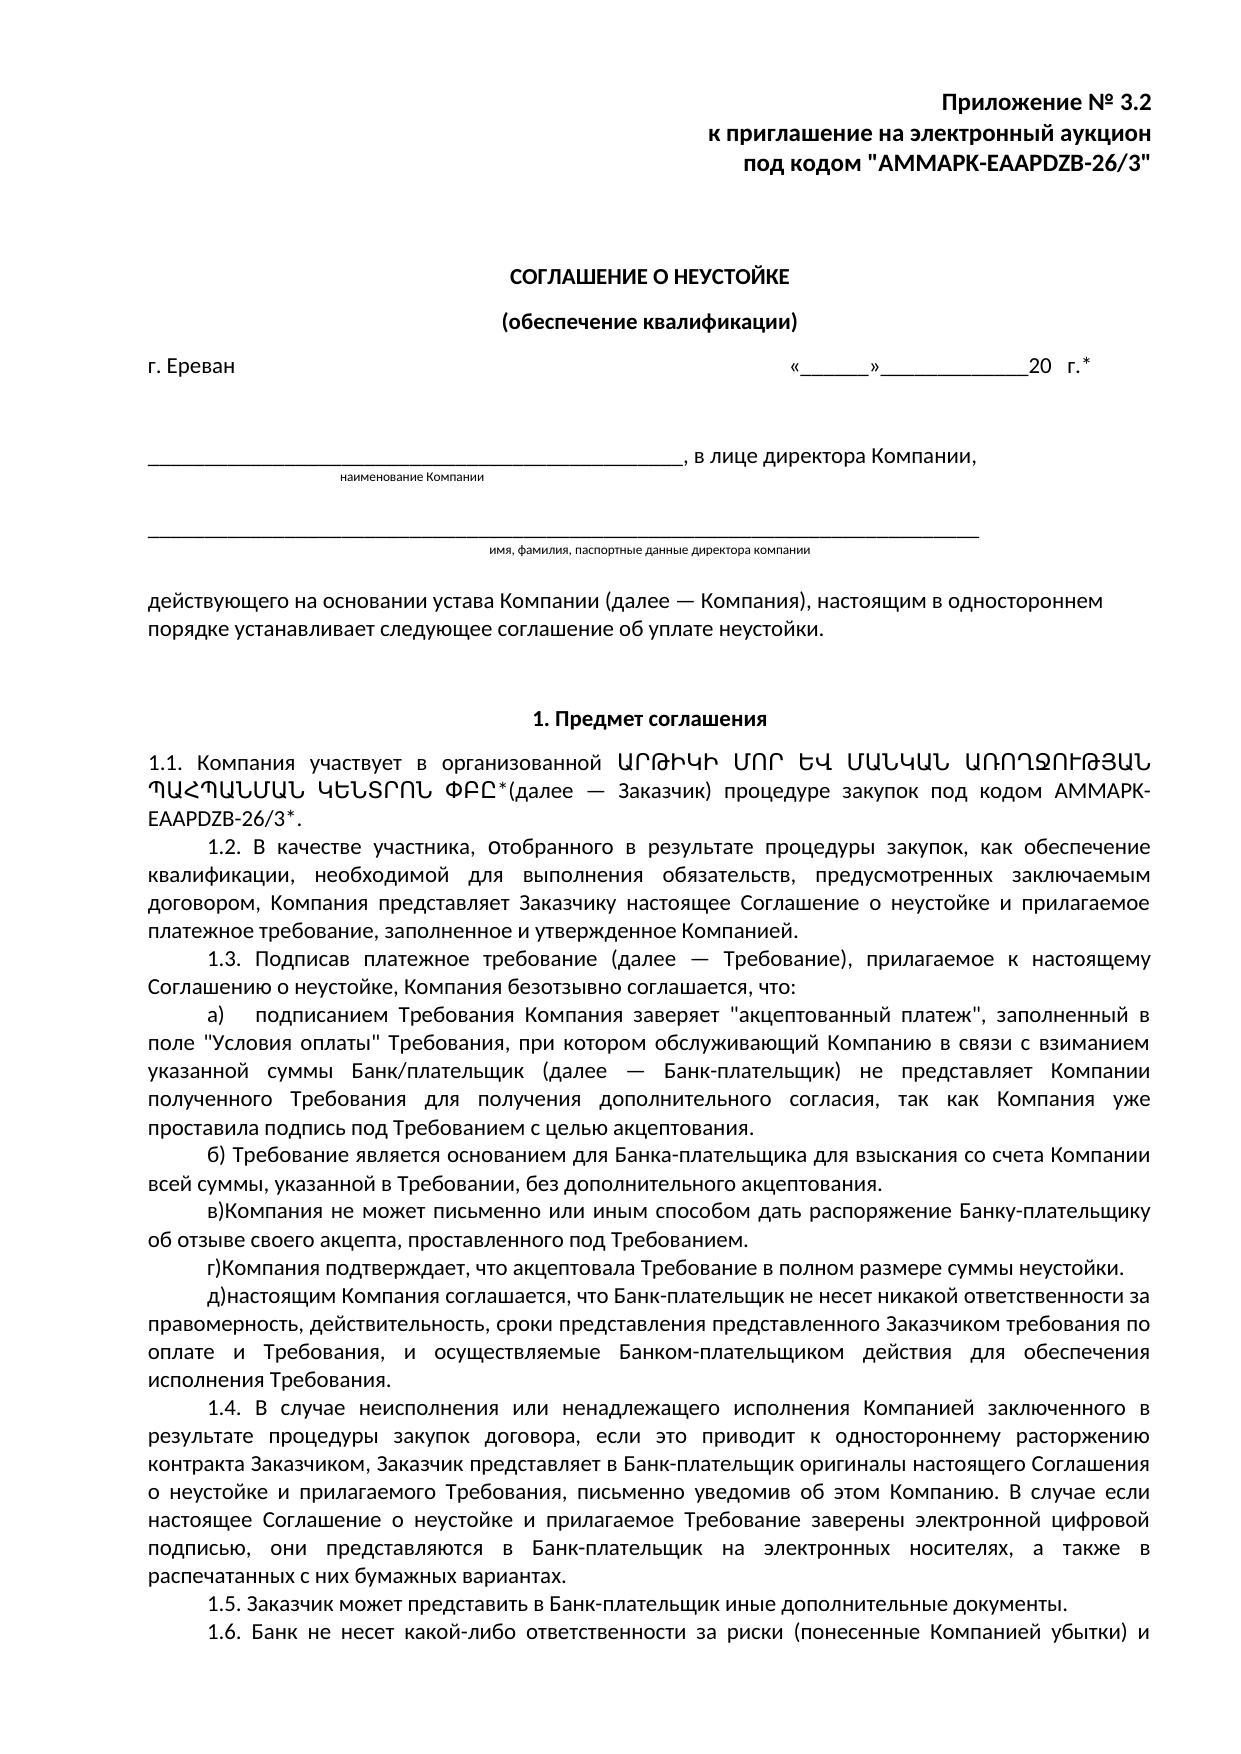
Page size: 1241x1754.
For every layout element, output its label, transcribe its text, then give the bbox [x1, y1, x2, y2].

text 1.5. Заказчик может представить в Банк-плательщик иные дополнительные документы. [148, 1589, 1152, 1617]
text в)Компания не может письменно или иным способом дать распоряжение Банку-плательщику об отзыве своего акцепта, проставленного под Требованием. [148, 1197, 1152, 1253]
text _________________________________________________________________________ [148, 513, 1152, 542]
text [148, 1617, 1152, 1645]
text 1.4. В случае неисполнения или ненадлежащего исполнения Компанией заключенного в результате процедуры закупок договора, если это приводит к одностороннему расторжению контракта Заказчиком, Заказчик представляет в Банк-плательщик оригиналы настоящего Соглашения о неустойке и прилагаемого Требования, письменно уведомив об этом Компанию. В случае если настоящее Соглашение о неустойке и прилагаемое Требование заверены электронной цифровой подписью, они представляются в Банк-плательщик на электронных носителях, а также в распечатанных с них бумажных вариантах. [148, 1393, 1152, 1589]
text а) подписанием Требования Компания заверяет "акцептованный платеж", заполненный в поле "Условия оплаты" Требования, при котором обслуживающий Компанию в связи с взиманием указанной суммы Банк/плательщик (далее — Банк-плательщик) не представляет Компании полученного Требования для получения дополнительного согласия, так как Компания уже проставила подпись под Требованием с целью акцептования. [148, 1001, 1152, 1141]
text действующего на основании устава Компании (далее — Компания), настоящим в одностороннем [148, 586, 1152, 614]
text 1. Предмет соглашения [148, 704, 1152, 732]
text под кодом "AMMAPK-EAAPDZB-26/3" [177, 147, 1152, 178]
text б) Требование является основанием для Банка-плательщика для взыскания со счета Компании всей суммы, указанной в Требовании, без дополнительного акцептования. [148, 1141, 1152, 1197]
text СОГЛАШЕНИЕ О НЕУСТОЙКЕ [148, 262, 1152, 290]
text имя, фамилия, паспортные данные директора компании [148, 542, 1152, 569]
text (обеспечение квалификации) [148, 307, 1152, 335]
text г)Компания подтверждает, что акцептовала Требование в полном размере суммы неустойки. [148, 1253, 1152, 1281]
text д)настоящим Компания соглашается, что Банк-плательщик не несет никакой ответственности за правомерность, действительность, сроки представления представленного Заказчиком требования по оплате и Требования, и осуществляемые Банком-плательщиком действия для обеспечения исполнения Требования. [148, 1281, 1152, 1393]
text к приглашение на электронный аукцион [177, 117, 1152, 147]
text 1.2. В качестве участника, օтобранного в результате процедуры закупок, как обеспечение квалификации, необходимой для выполнения обязательств, предусмотренных заключаемым договором, Kомпания представляет Заказчику настоящее Соглашение о неустойке и прилагаемое платежное требование, заполненное и утвержденное Компанией. [148, 832, 1152, 944]
text _______________________________________________, в лице директора Компании, [148, 441, 1152, 469]
table_header г. Ереван [136, 351, 635, 396]
table_header «______»_____________20 г.* [635, 351, 1104, 396]
text порядке устанавливает следующее соглашение об уплате неустойки. [148, 614, 1152, 642]
text 1.1. Компания участвует в организованной ԱՐԹԻԿԻ ՄՈՐ ԵՎ ՄԱՆԿԱՆ ԱՌՈՂՋՈՒԹՅԱՆ ՊԱՀՊԱՆՄԱՆ ԿԵՆՏՐՈՆ ՓԲԸ*(далее — Заказчик) процедуре закупок под кодом AMMAPK-EAAPDZB-26/3*. [148, 748, 1152, 832]
text 1.3. Подписав платежное требование (далее — Требование), прилагаемое к настоящему Соглашению о неустойке, Компания безотзывно соглашается, что: [148, 944, 1152, 1001]
text наименование Компании [340, 469, 1152, 497]
text Приложение № 3.2 [148, 86, 1152, 117]
